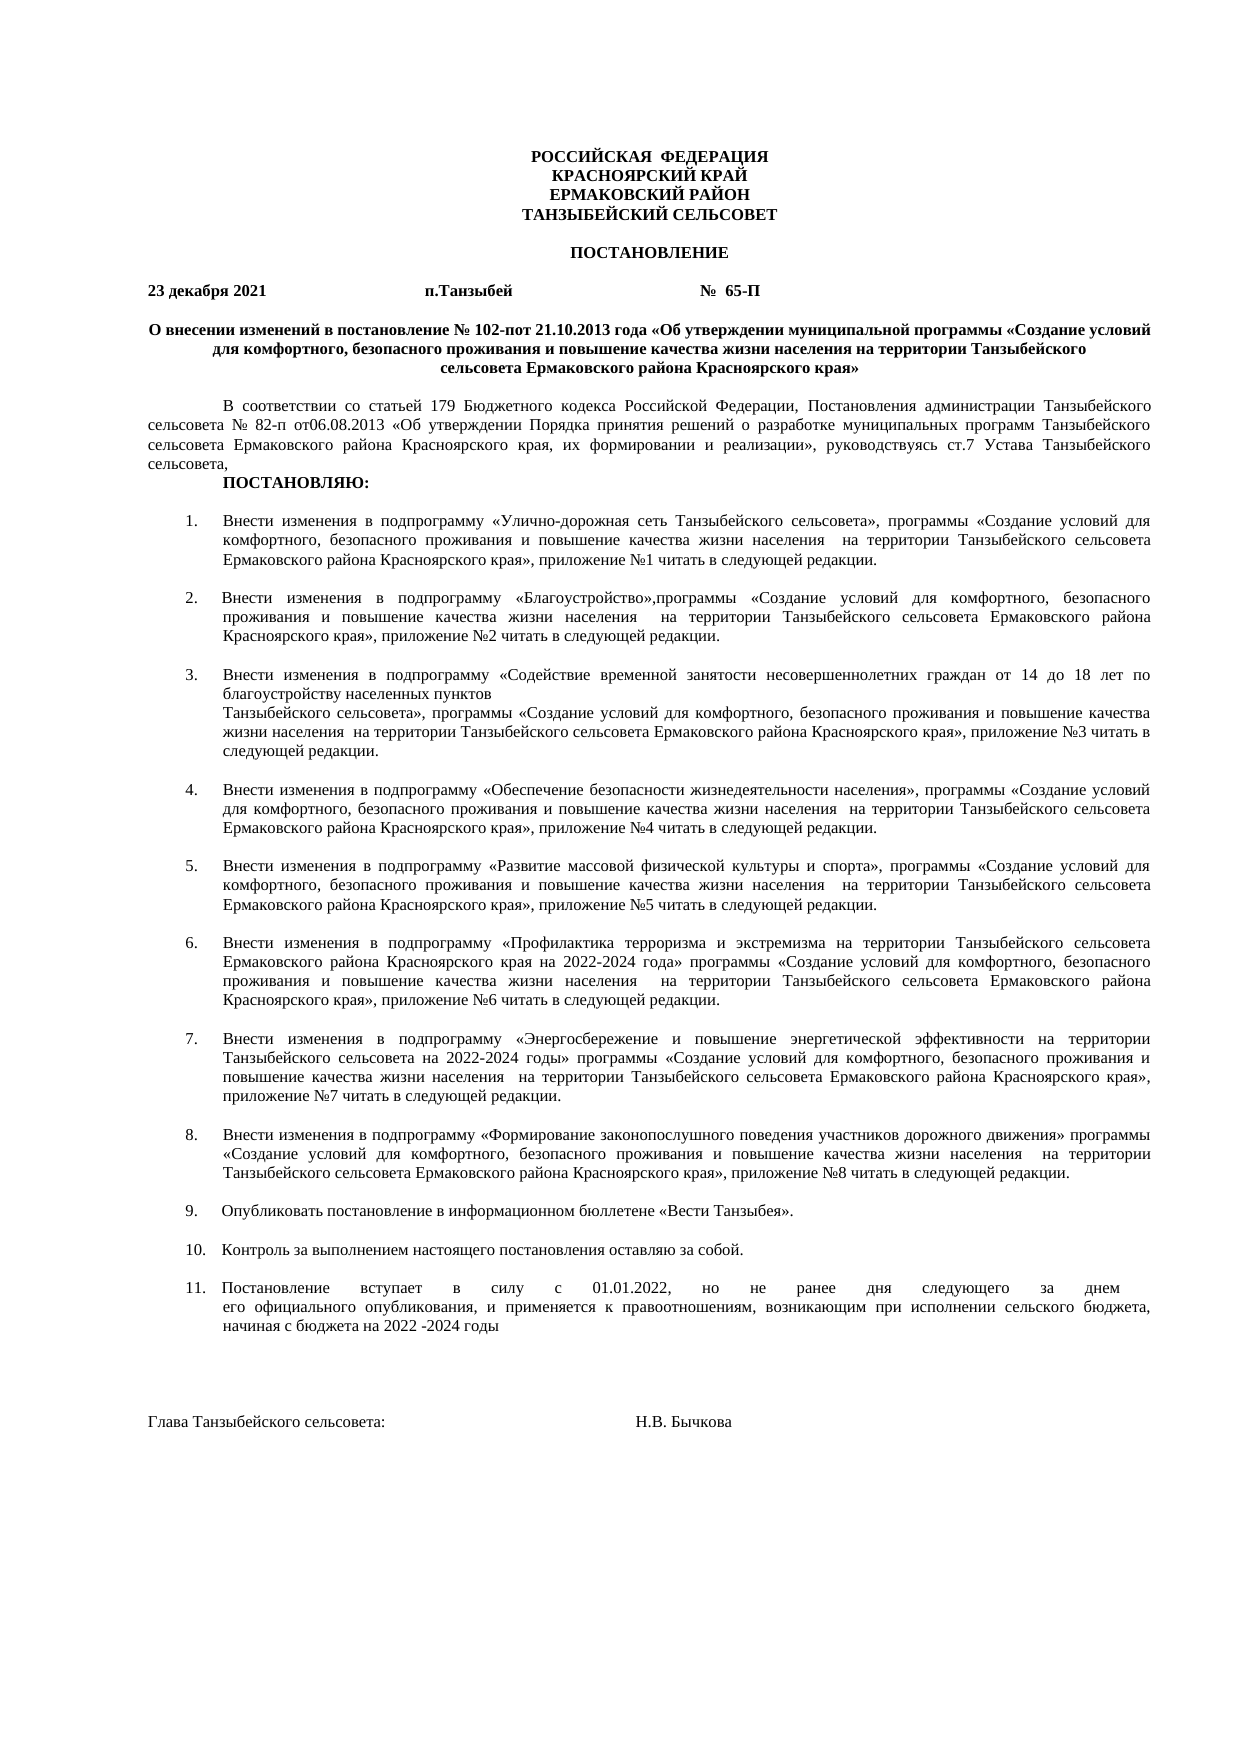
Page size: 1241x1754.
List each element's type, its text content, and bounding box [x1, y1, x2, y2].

text РОССИЙСКАЯ ФЕДЕРАЦИЯ [148, 118, 1152, 166]
text 23 декабря 2021 п.Танзыбей № 65-П [148, 281, 1152, 300]
list Внести изменения в подпрограмму «Обеспечение безопасности жизнедеятельности населения», программы «Создание условий для комфортного, безопасного проживания и повышение качества жизни населения на территории Танзыбейского сельсовета Ермаковского района Красноярского края», приложение №4 читать в следующей редакции. [185, 779, 1152, 837]
list Внести изменения в подпрограмму «Энергосбережение и повышение энергетической эффективности на территории Танзыбейского сельсовета на 2022-2024 годы» программы «Создание условий для комфортного, безопасного проживания и повышение качества жизни населения на территории Танзыбейского сельсовета Ермаковского района Красноярского края», приложение №7 читать в следующей редакции. [185, 1028, 1152, 1105]
text ТАНЗЫБЕЙСКИЙ СЕЛЬСОВЕТ [148, 204, 1152, 223]
text ЕРМАКОВСКИЙ РАЙОН [148, 185, 1152, 204]
text ПОСТАНОВЛЯЮ: [148, 473, 1152, 492]
list Внести изменения в подпрограмму «Профилактика терроризма и экстремизма на территории Танзыбейского сельсовета Ермаковского района Красноярского края на 2022-2024 года» программы «Создание условий для комфортного, безопасного проживания и повышение качества жизни населения на территории Танзыбейского сельсовета Ермаковского района Красноярского края», приложение №6 читать в следующей редакции. [185, 933, 1152, 1009]
text Глава Танзыбейского сельсовета: Н.В. Бычкова [148, 1412, 1152, 1431]
text О внесении изменений в постановление № 102-пот 21.10.2013 года «Об утверждении муниципальной программы «Создание условий для комфортного, безопасного проживания и повышение качества жизни населения на территории Танзыбейского [148, 319, 1152, 358]
text сельсовета Ермаковского района Красноярского края» [148, 358, 1152, 377]
list Контроль за выполнением настоящего постановления оставляю за собой. [185, 1239, 1152, 1258]
list Постановление вступает в силу с 01.01.2022, но не ранее дня следующего за днем его официального опубликования, и применяется к правоотношениям, возникающим при исполнении сельского бюджета, начиная с бюджета на 2022 -2024 годы [185, 1278, 1152, 1335]
list Внести изменения в подпрограмму «Улично-дорожная сеть Танзыбейского сельсовета», программы «Создание условий для комфортного, безопасного проживания и повышение качества жизни населения на территории Танзыбейского сельсовета Ермаковского района Красноярского края», приложение №1 читать в следующей редакции. [185, 511, 1152, 568]
text Танзыбейского сельсовета», программы «Создание условий для комфортного, безопасного проживания и повышение качества жизни населения на территории Танзыбейского сельсовета Ермаковского района Красноярского края», приложение №3 читать в следующей редакции. [223, 703, 1152, 760]
list Внести изменения в подпрограмму «Благоустройство»,программы «Создание условий для комфортного, безопасного проживания и повышение качества жизни населения на территории Танзыбейского сельсовета Ермаковского района Красноярского края», приложение №2 читать в следующей редакции. [185, 588, 1152, 645]
text КРАСНОЯРСКИЙ КРАЙ [148, 166, 1152, 185]
list Опубликовать постановление в информационном бюллетене «Вести Танзыбея». [185, 1201, 1152, 1220]
list Внести изменения в подпрограмму «Содействие временной занятости несовершеннолетних граждан от 14 до 18 лет по благоустройству населенных пунктов [185, 664, 1152, 703]
list Внести изменения в подпрограмму «Формирование законопослушного поведения участников дорожного движения» программы «Создание условий для комфортного, безопасного проживания и повышение качества жизни населения на территории Танзыбейского сельсовета Ермаковского района Красноярского края», приложение №8 читать в следующей редакции. [185, 1124, 1152, 1182]
text В соответствии со статьей 179 Бюджетного кодекса Российской Федерации, Постановления администрации Танзыбейского сельсовета № 82-п от06.08.2013 «Об утверждении Порядка принятия решений о разработке муниципальных программ Танзыбейского сельсовета Ермаковского района Красноярского края, их формировании и реализации», руководствуясь ст.7 Устава Танзыбейского сельсовета, [148, 396, 1152, 473]
text ПОСТАНОВЛЕНИЕ [148, 243, 1152, 262]
list Внести изменения в подпрограмму «Развитие массовой физической культуры и спорта», программы «Создание условий для комфортного, безопасного проживания и повышение качества жизни населения на территории Танзыбейского сельсовета Ермаковского района Красноярского края», приложение №5 читать в следующей редакции. [185, 856, 1152, 913]
